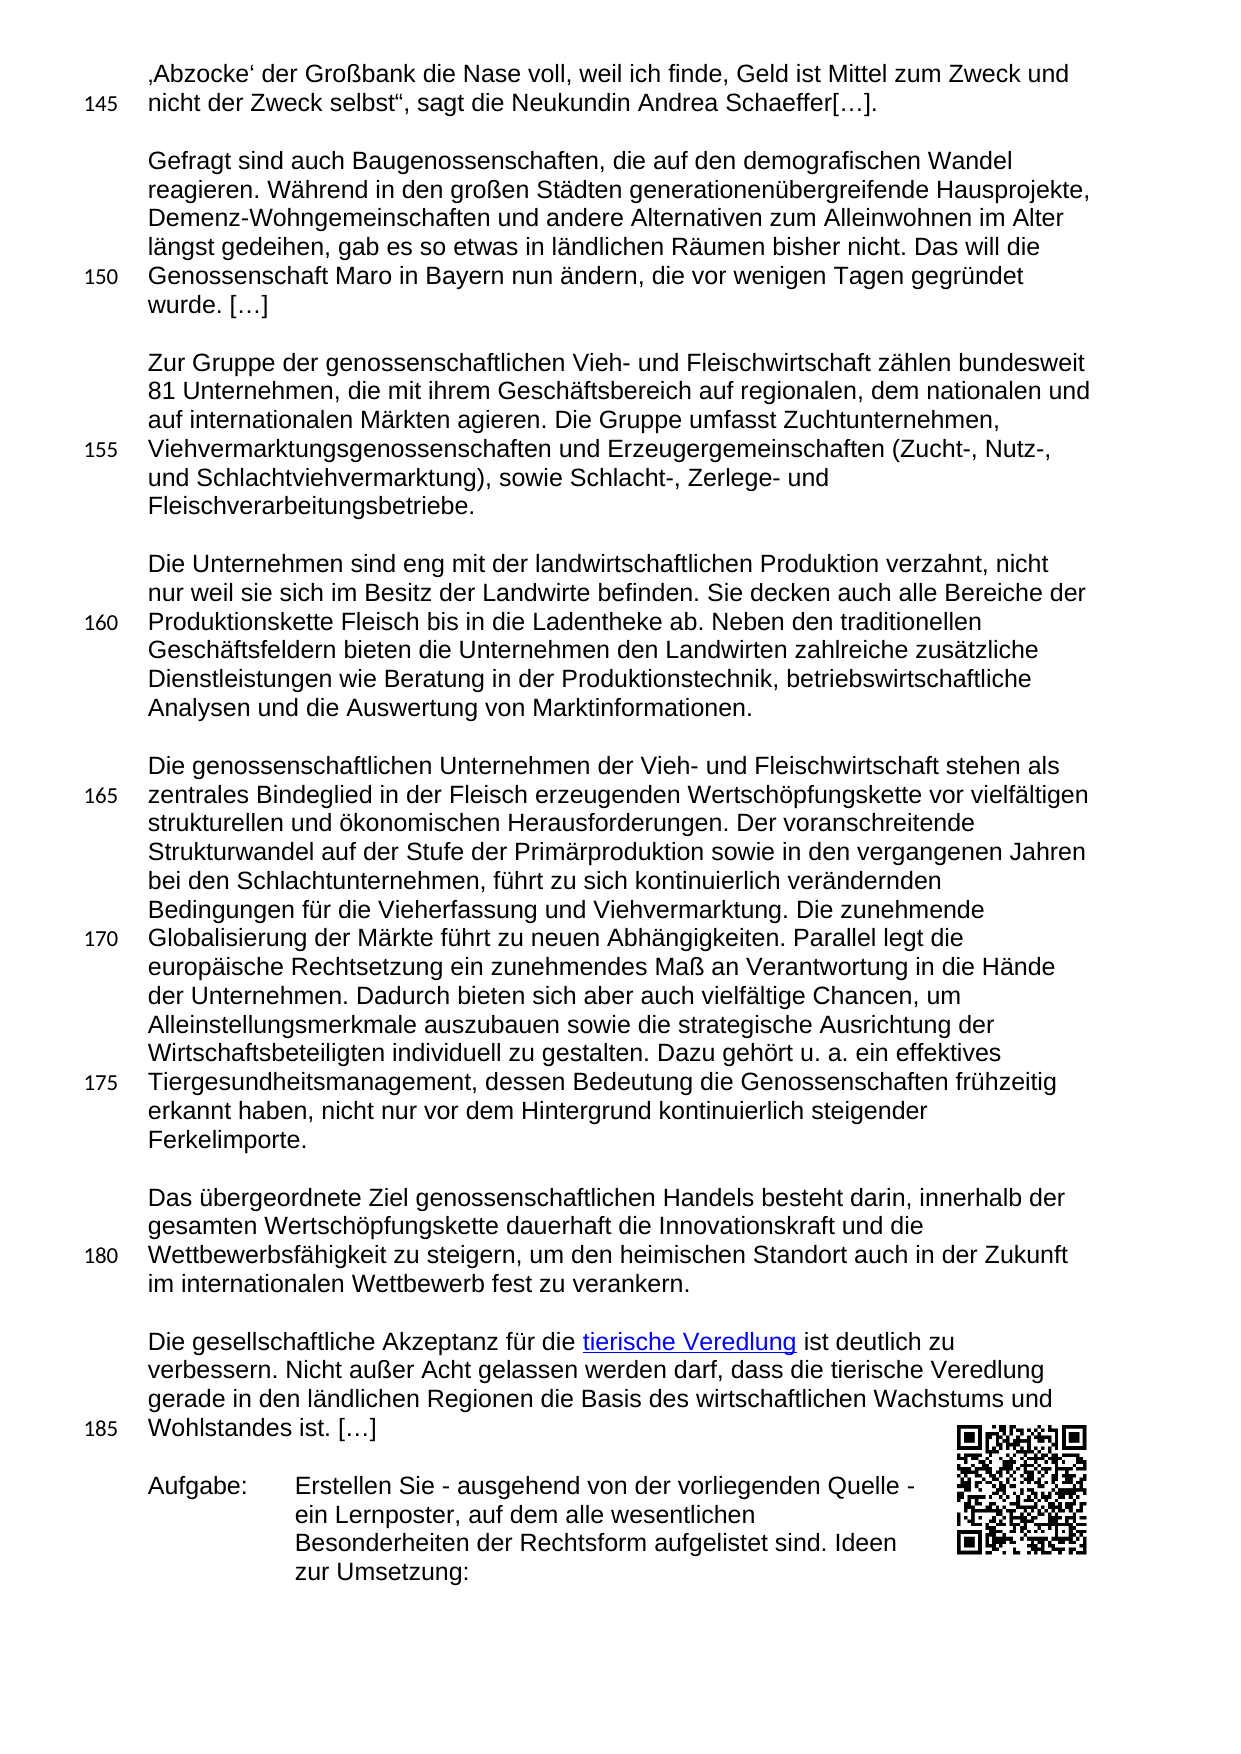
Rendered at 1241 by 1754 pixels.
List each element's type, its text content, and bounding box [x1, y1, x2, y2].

picture [950, 1418, 1088, 1557]
text Gefragt sind auch Baugenossenschaften, die auf den demografischen Wandel reagieren. Während in den großen Städten generationenübergreifende Hausprojekte, Demenz-Wohngemeinschaften und andere Alternativen zum Alleinwohnen im Alter längst gedeihen, gab es so etwas in ländlichen Räumen bisher nicht. Das will die Genossenschaft Maro in Bayern nun ändern, die vor wenigen Tagen gegründet wurde. […] [148, 146, 1093, 318]
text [148, 59, 1093, 117]
text Zur Gruppe der genossenschaftlichen Vieh- und Fleischwirtschaft zählen bundesweit 81 Unternehmen, die mit ihrem Geschäftsbereich auf regionalen, dem nationalen und auf internationalen Märkten agieren. Die Gruppe umfasst Zuchtunternehmen, Viehvermarktungsgenossenschaften und Erzeugergemeinschaften (Zucht-, Nutz-, und Schlachtviehvermarktung), sowie Schlacht-, Zerlege- und Fleischverarbeitungsbetriebe. [148, 347, 1093, 520]
text Die gesellschaftliche Akzeptanz für die tierische Veredlung ist deutlich zu verbessern. Nicht außer Acht gelassen werden darf, dass die tierische Veredlung gerade in den ländlichen Regionen die Basis des wirtschaftlichen Wachstums und Wohlstandes ist. […] [148, 1327, 1093, 1442]
text Die Unternehmen sind eng mit der landwirtschaftlichen Produktion verzahnt, nicht nur weil sie sich im Besitz der Landwirte befinden. Sie decken auch alle Bereiche der Produktionskette Fleisch bis in die Ladentheke ab. Neben den traditionellen Geschäftsfeldern bieten die Unternehmen den Landwirten zahlreiche zusätzliche Dienstleistungen wie Beratung in der Produktionstechnik, betriebswirtschaftliche Analysen und die Auswertung von Marktinformationen. [148, 549, 1093, 722]
text Aufgabe: Erstellen Sie - ausgehend von der vorliegenden Quelle - ein Lernposter, auf dem alle wesentlichen Besonderheiten der Rechtsform aufgelistet sind. Ideen zur Umsetzung: [148, 1471, 1093, 1586]
text Das übergeordnete Ziel genossenschaftlichen Handels besteht darin, innerhalb der gesamten Wertschöpfungskette dauerhaft die Innovationskraft und die Wettbewerbsfähigkeit zu steigern, um den heimischen Standort auch in der Zukunft im internationalen Wettbewerb fest zu verankern. [148, 1182, 1093, 1297]
text Die genossenschaftlichen Unternehmen der Vieh- und Fleischwirtschaft stehen als zentrales Bindeglied in der Fleisch erzeugenden Wertschöpfungskette vor vielfältigen strukturellen und ökonomischen Herausforderungen. Der voranschreitende Strukturwandel auf der Stufe der Primärproduktion sowie in den vergangenen Jahren bei den Schlachtunternehmen, führt zu sich kontinuierlich verändernden Bedingungen für die Vieherfassung und Viehvermarktung. Die zunehmende Globalisierung der Märkte führt zu neuen Abhängigkeiten. Parallel legt die europäische Rechtsetzung ein zunehmendes Maß an Verantwortung in die Hände der Unternehmen. Dadurch bieten sich aber auch vielfältige Chancen, um Alleinstellungsmerkmale auszubauen sowie die strategische Ausrichtung der Wirtschaftsbeteiligten individuell zu gestalten. Dazu gehört u. a. ein effektives Tiergesundheitsmanagement, dessen Bedeutung die Genossenschaften frühzeitig erkannt haben, nicht nur vor dem Hintergrund kontinuierlich steigender Ferkelimporte. [148, 751, 1093, 1153]
